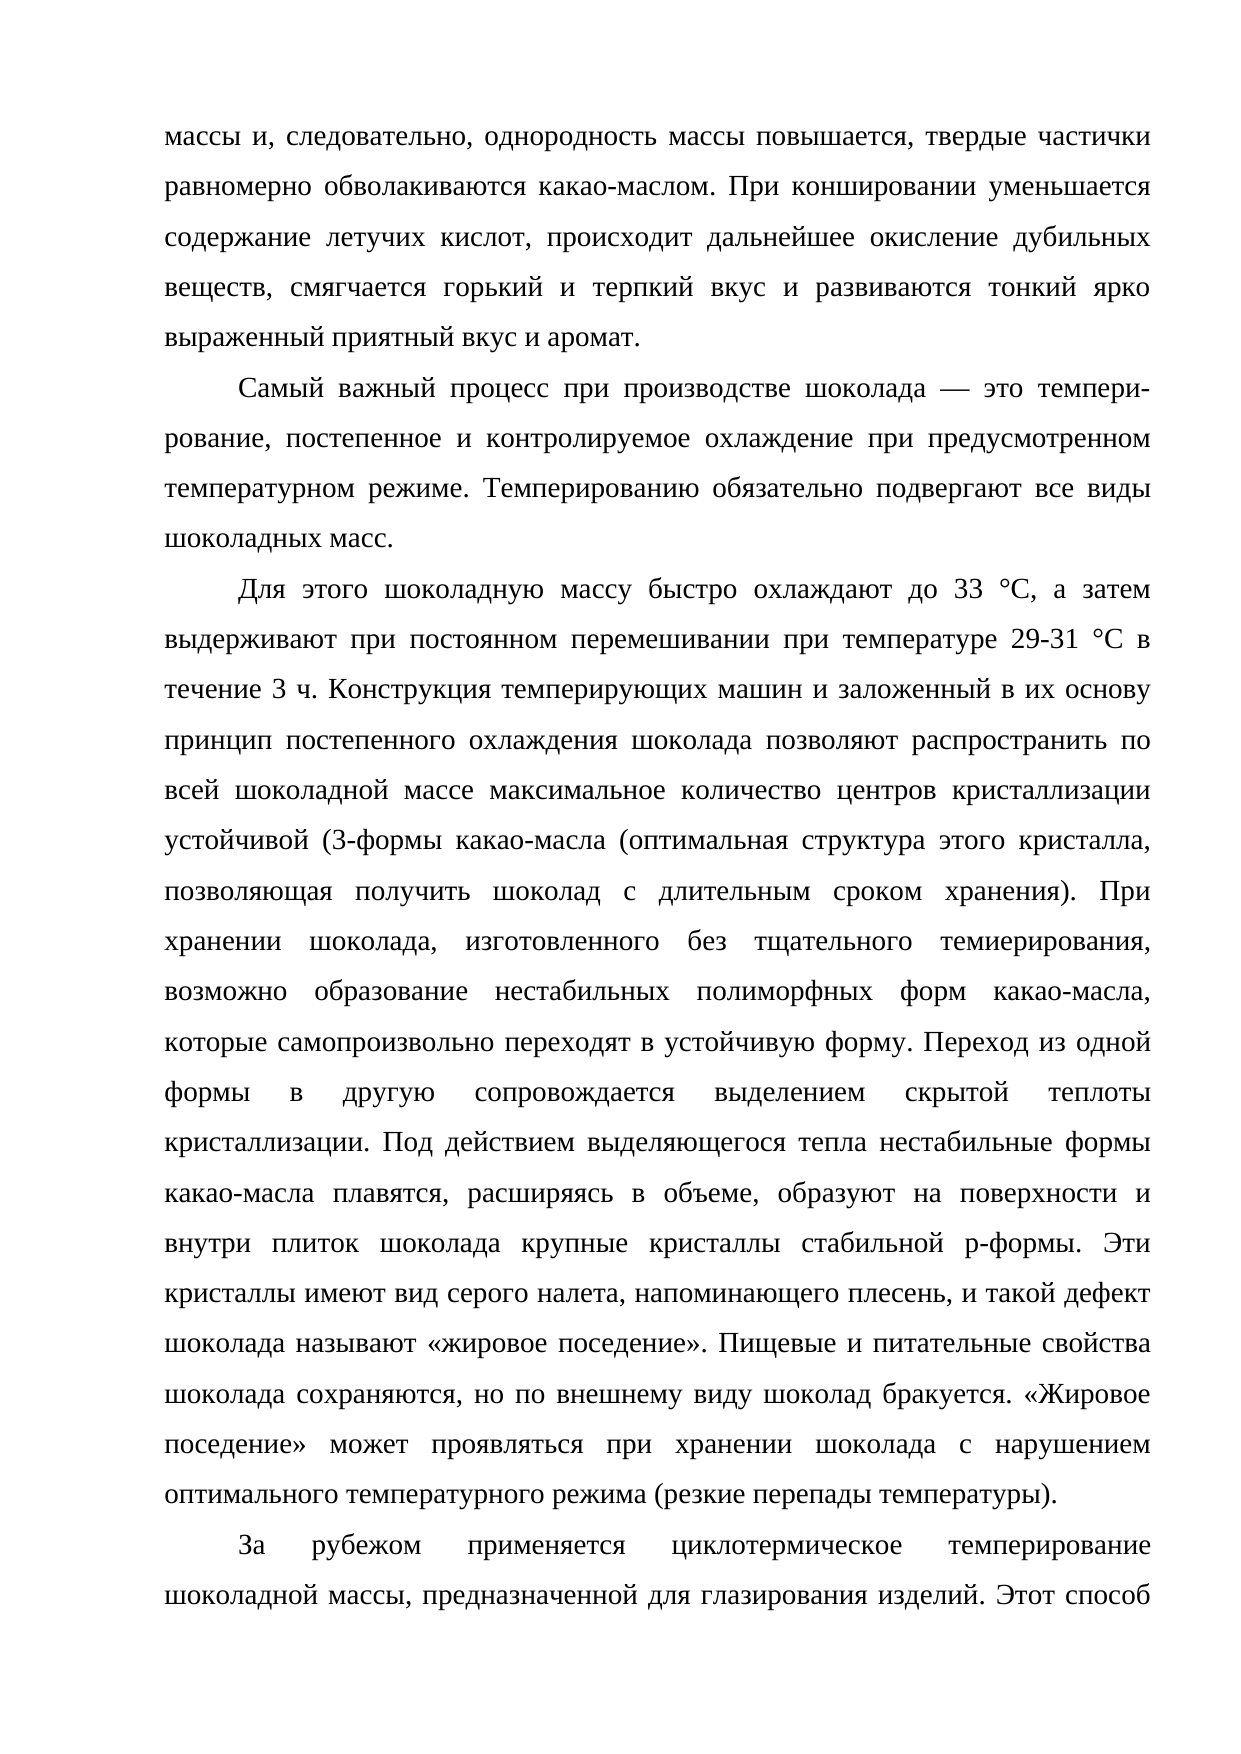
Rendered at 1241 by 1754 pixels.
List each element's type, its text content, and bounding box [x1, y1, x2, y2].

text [164, 118, 1152, 353]
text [164, 1527, 1152, 1611]
text Самый важный процесс при производстве шоколада — это темпери-рование, постепенное и контролируемое охлаждение при предусмотренном температурном режиме. Темперированию обязательно подвергают все виды шоколадных масс. [164, 370, 1152, 554]
text Для этого шоколадную массу быстро охлаждают до 33 °С, а затем выдерживают при постоянном перемешивании при температуре 29-31 °С в течение 3 ч. Конструкция темперирующих машин и заложенный в их основу принцип постепенного охлаждения шоколада позволяют распространить по всей шоколадной массе максимальное количество центров кристаллизации устойчивой (3-формы какао-масла (оптимальная структура этого кристалла, позволяющая получить шоколад с длительным сроком хранения). При хранении шоколада, изготовленного без тщательного темиерирования, возможно образование нестабильных полиморфных форм какао-масла, которые самопроизвольно переходят в устойчивую форму. Переход из одной формы в другую сопровождается выделением скрытой теплоты кристаллизации. Под действием выделяющегося тепла нестабильные формы какао-масла плавятся, расширяясь в объеме, образуют на поверхности и внутри плиток шоколада крупные кристаллы стабильной р-формы. Эти кристаллы имеют вид серого налета, напоминающего плесень, и такой дефект шоколада называют «жировое поседение». Пищевые и питательные свойства шоколада сохраняются, но по внешнему виду шоколад бракуется. «Жировое поседение» может проявляться при хранении шоколада с нарушением оптимального температурного режима (резкие перепады температуры). [164, 571, 1152, 1510]
